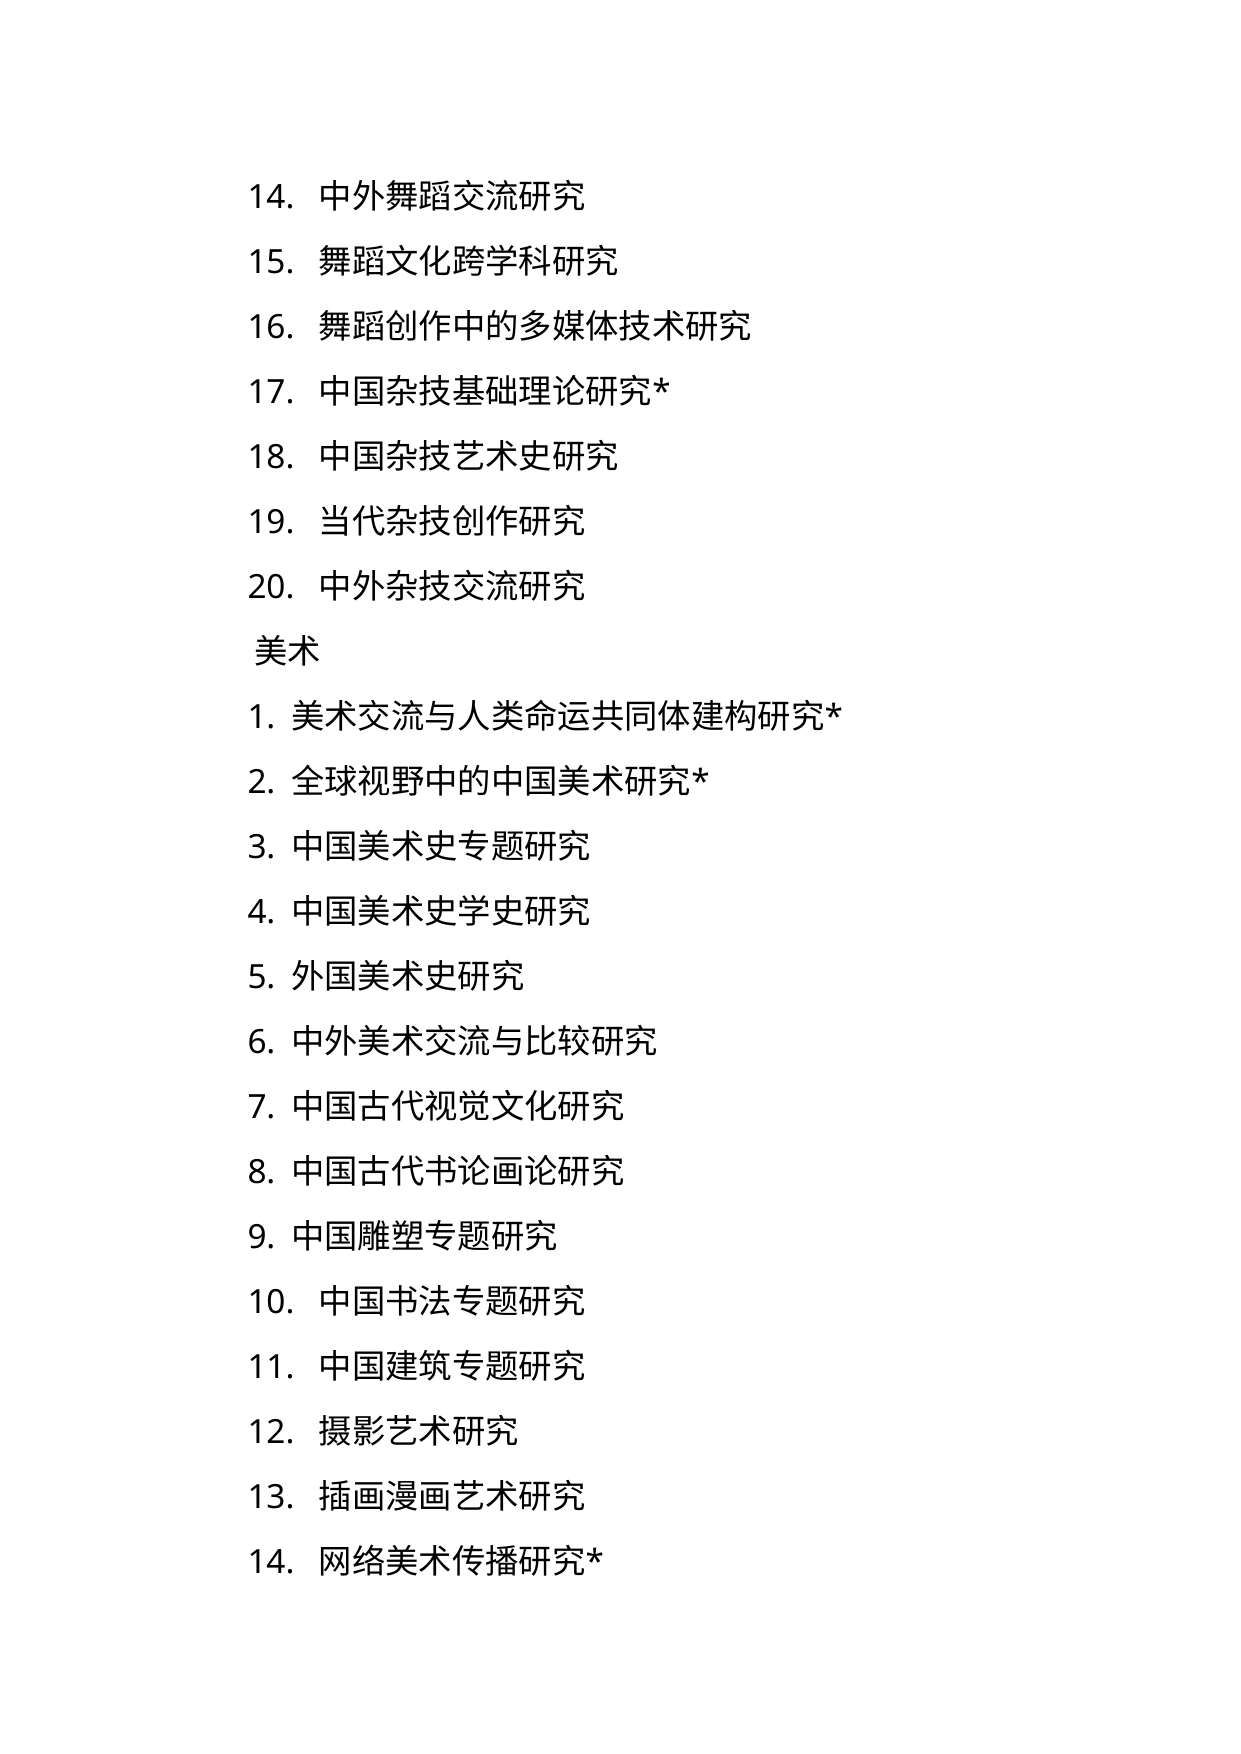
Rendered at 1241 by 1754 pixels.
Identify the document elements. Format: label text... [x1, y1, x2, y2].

list 中国古代视觉文化研究 [247, 1072, 1053, 1137]
list 摄影艺术研究 [247, 1397, 1053, 1462]
list 美术交流与人类命运共同体建构研究* [247, 682, 1053, 747]
list 中外美术交流与比较研究 [247, 1007, 1053, 1072]
list 当代杂技创作研究 [247, 487, 1053, 552]
list 外国美术史研究 [247, 942, 1053, 1007]
list 中国雕塑专题研究 [247, 1202, 1053, 1267]
list 中国杂技基础理论研究* [247, 357, 1053, 422]
list 中国美术史专题研究 [247, 812, 1053, 877]
list 中国书法专题研究 [247, 1267, 1053, 1332]
list 网络美术传播研究* [247, 1527, 1053, 1592]
list 全球视野中的中国美术研究* [247, 747, 1053, 812]
list 中外杂技交流研究 [247, 552, 1053, 617]
list 中国杂技艺术史研究 [247, 422, 1053, 487]
list 中国建筑专题研究 [247, 1332, 1053, 1397]
list 中国美术史学史研究 [247, 877, 1053, 942]
text 美术 [187, 617, 1053, 682]
list 舞蹈创作中的多媒体技术研究 [247, 292, 1053, 357]
list 舞蹈文化跨学科研究 [247, 227, 1053, 292]
list 中国古代书论画论研究 [247, 1137, 1053, 1202]
list 中外舞蹈交流研究 [247, 162, 1053, 227]
list 插画漫画艺术研究 [247, 1462, 1053, 1527]
